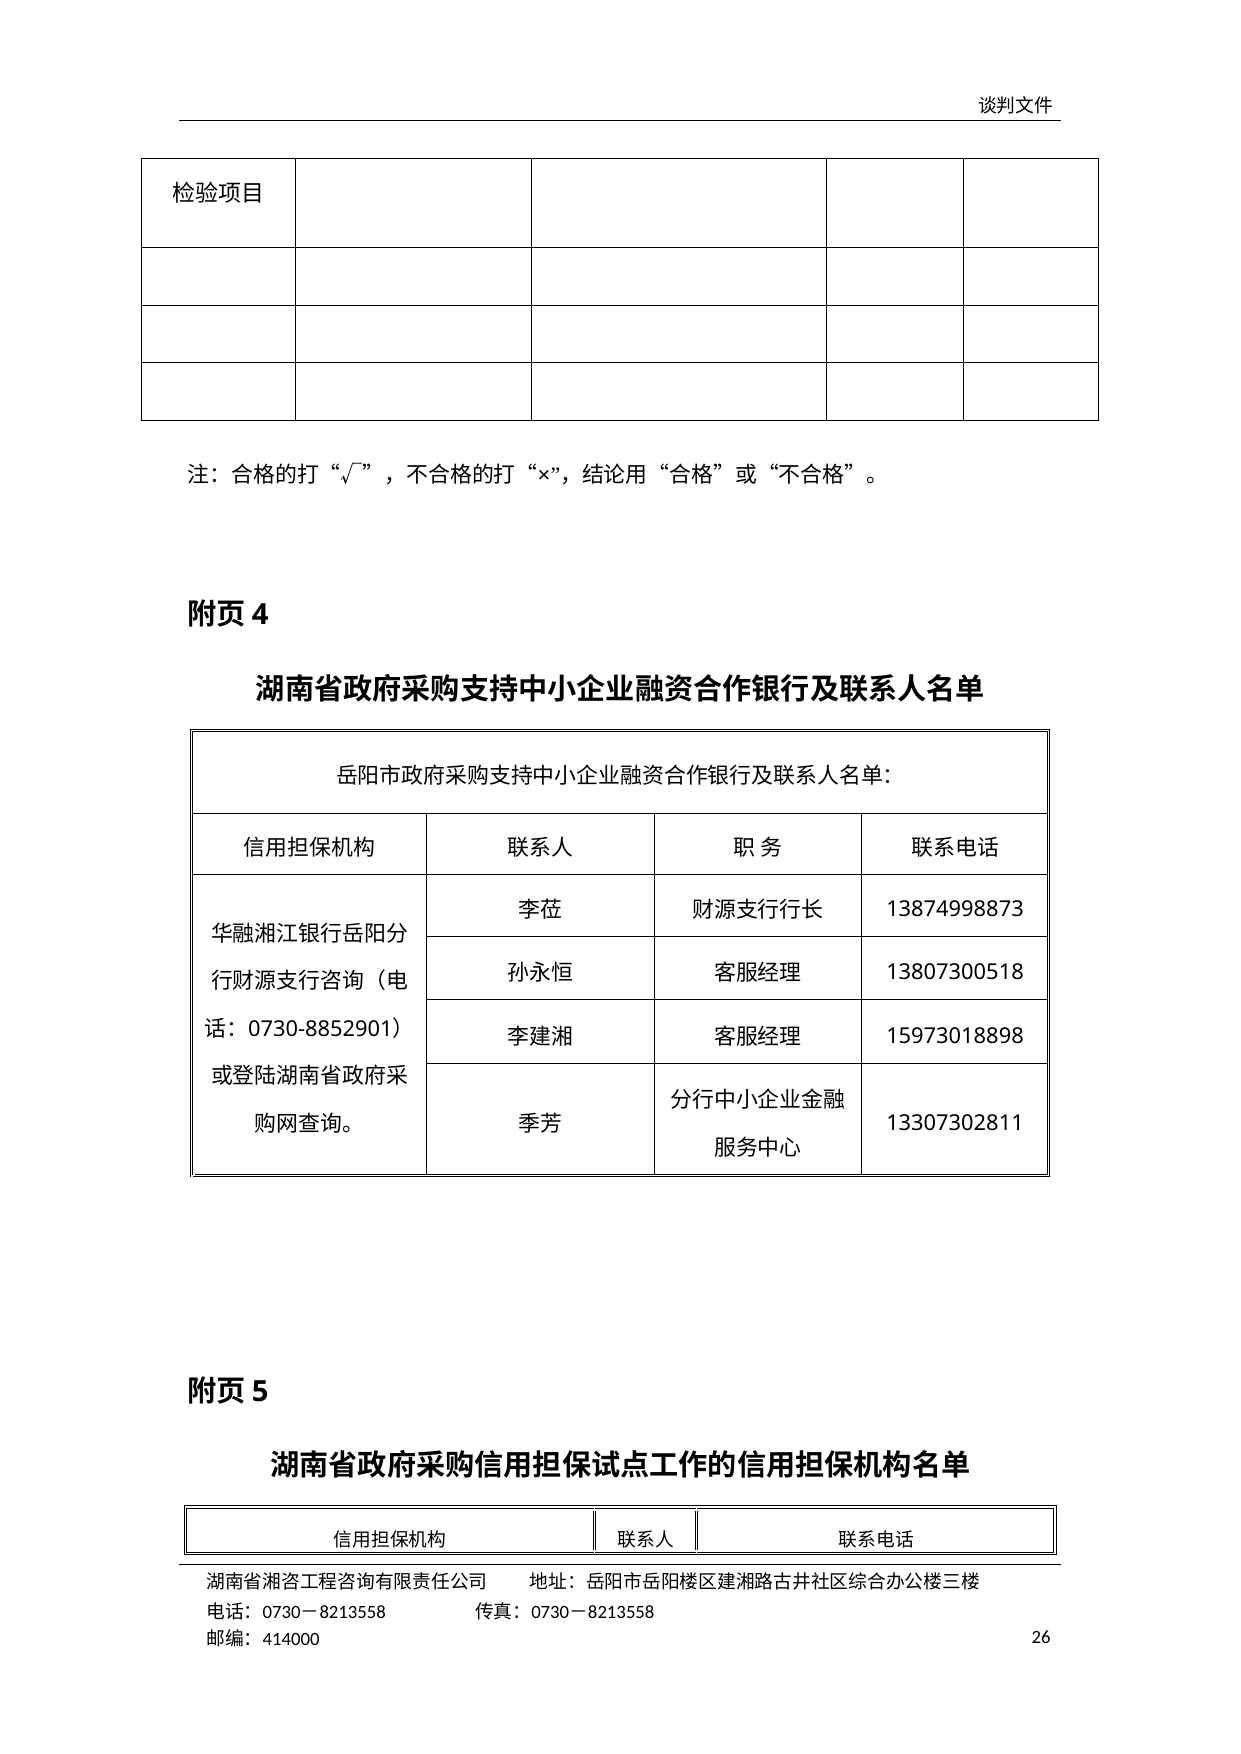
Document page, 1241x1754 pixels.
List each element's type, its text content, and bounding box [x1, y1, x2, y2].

text 湖南省政府采购信用担保试点工作的信用担保机构名单 [187, 1442, 1053, 1484]
table_cell [827, 363, 963, 419]
table_cell [827, 306, 963, 362]
table_header 岳阳市政府采购支持中小企业融资合作银行及联系人名单： [193, 732, 1047, 813]
table_cell [532, 248, 826, 304]
table_cell 季芳 [427, 1064, 654, 1174]
table_header 结论 [827, 159, 963, 247]
table_cell [142, 306, 295, 362]
table_header 联系电话 [697, 1509, 1053, 1552]
table_cell 客服经理 [655, 937, 861, 999]
table_header 供应商 检验项目 [142, 159, 295, 247]
table_cell 财源支行行长 [655, 875, 861, 936]
table_cell [532, 306, 826, 362]
table_cell [296, 248, 531, 304]
table_cell [827, 248, 963, 304]
table_cell 分行中小企业金融服务中心 [655, 1064, 861, 1174]
text 注：合格的打“√”，不合格的打“×”，结论用“合格”或“不合格”。 [187, 457, 1050, 489]
table_cell [964, 363, 1098, 419]
table_cell 客服经理 [655, 1000, 861, 1063]
table_header 联系人 [595, 1506, 697, 1552]
table_cell 13307302811 [862, 1064, 1047, 1174]
table_cell 华融湘江银行岳阳分行财源支行咨询（电话：0730-8852901）或登陆湖南省政府采购网查询。 [193, 875, 426, 1174]
table_header 信用担保机构 [187, 1509, 594, 1552]
table_cell 联系电话 [862, 814, 1047, 874]
table_cell 李建湘 [427, 1000, 654, 1063]
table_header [532, 159, 826, 247]
table_cell 13874998873 [862, 875, 1047, 936]
table_cell [296, 363, 531, 419]
table_cell 15973018898 [862, 1000, 1047, 1063]
table_cell 联系人 [427, 814, 654, 874]
table_cell 13807300518 [862, 937, 1047, 999]
text 附页5 [187, 1356, 1053, 1421]
table_cell [142, 363, 295, 419]
text 附页4 [187, 579, 1053, 644]
table_cell [142, 248, 295, 304]
table_cell [964, 306, 1098, 362]
table_cell 孙永恒 [427, 937, 654, 999]
table_cell [532, 363, 826, 419]
text 湖南省政府采购支持中小企业融资合作银行及联系人名单 [187, 665, 1053, 708]
table_cell 李莅 [427, 875, 654, 936]
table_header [296, 159, 531, 247]
table_header 备注 [964, 159, 1098, 247]
table_cell 职 务 [655, 814, 861, 874]
table_cell [964, 248, 1098, 304]
table_cell 信用担保机构 [193, 814, 426, 874]
table_cell [296, 306, 531, 362]
